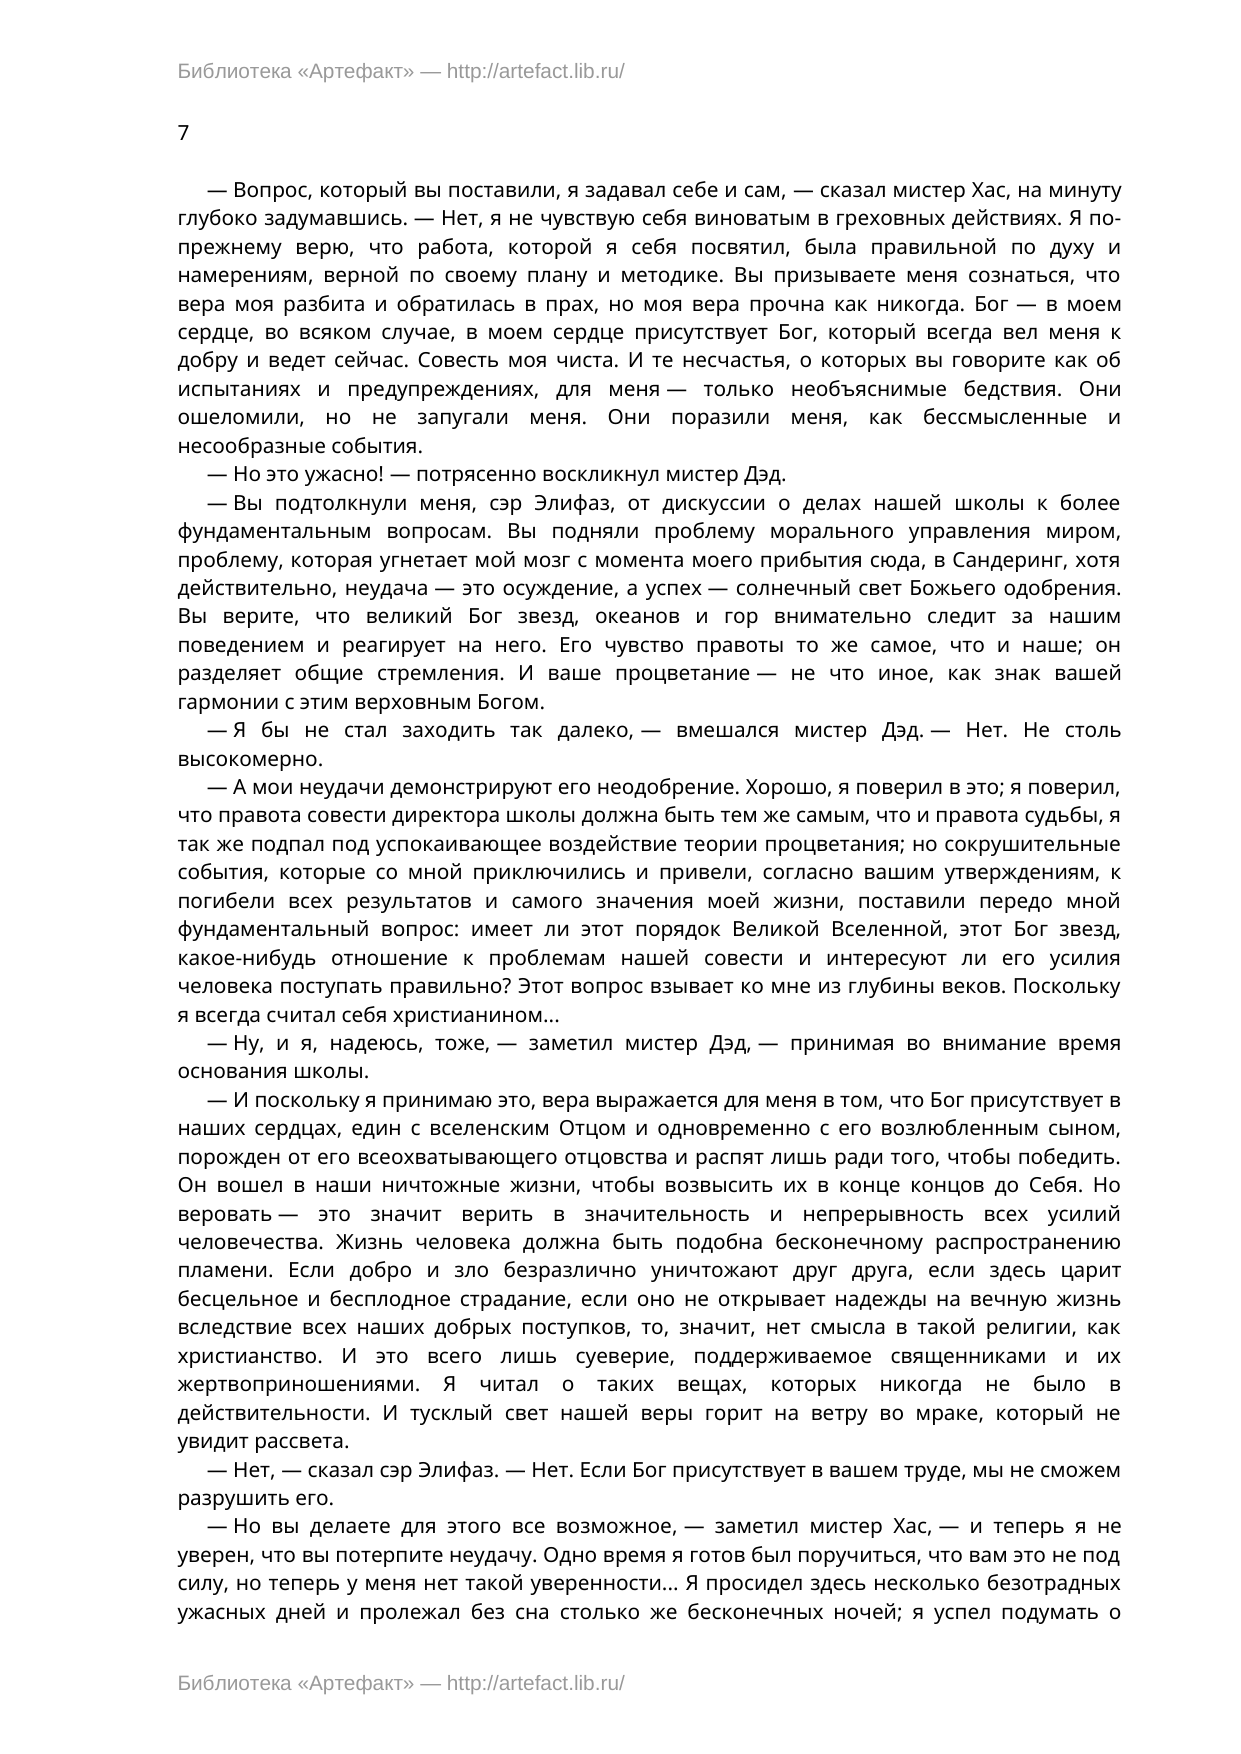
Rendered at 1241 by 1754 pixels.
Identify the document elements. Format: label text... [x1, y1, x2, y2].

text — Вы подтолкнули меня, сэр Элифаз, от дискуссии о делах нашей школы к более фундаментальным вопросам. Вы подняли проблему морального управления миром, проблему, которая угнетает мой мозг с момента моего прибытия сюда, в Сандеринг, хотя действительно, неудача — это осуждение, а успех — солнечный свет Божьего одобрения. Вы верите, что великий Бог звезд, океанов и гор внимательно следит за нашим поведением и реагирует на него. Его чувство правоты то же самое, что и наше; он разделяет общие стремления. И ваше процветание — не что иное, как знак вашей гармонии с этим верховным Богом. [177, 488, 1122, 715]
text — Но это ужасно! — потрясенно воскликнул мистер Дэд. [177, 459, 1122, 488]
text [177, 1512, 1122, 1625]
text — И поскольку я принимаю это, вера выражается для меня в том, что Бог присутствует в наших сердцах, един с вселенским Отцом и одновременно с его возлюбленным сыном, порожден от его всеохватывающего отцовства и распят лишь ради того, чтобы победить. Он вошел в наши ничтожные жизни, чтобы возвысить их в конце концов до Себя. Но веровать — это значит верить в значительность и непрерывность всех усилий человечества. Жизнь человека должна быть подобна бесконечному распространению пламени. Если добро и зло безразлично уничтожают друг друга, если здесь царит бесцельное и бесплодное страдание, если оно не открывает надежды на вечную жизнь вследствие всех наших добрых поступков, то, значит, нет смысла в такой религии, как христианство. И это всего лишь суеверие, поддерживаемое священниками и их жертвоприношениями. Я читал о таких вещах, которых никогда не было в действительности. И тусклый свет нашей веры горит на ветру во мраке, который не увидит рассвета. [177, 1085, 1122, 1455]
text — А мои неудачи демонстрируют его неодобрение. Хорошо, я поверил в это; я поверил, что правота совести директора школы должна быть тем же самым, что и правота судьбы, я так же подпал под успокаивающее воздействие теории процветания; но сокрушительные события, которые со мной приключились и привели, согласно вашим утверждениям, к погибели всех результатов и самого значения моей жизни, поставили передо мной фундаментальный вопрос: имеет ли этот порядок Великой Вселенной, этот Бог звезд, какое-нибудь отношение к проблемам нашей совести и интересуют ли его усилия человека поступать правильно? Этот вопрос взывает ко мне из глубины веков. Поскольку я всегда считал себя христианином... [177, 772, 1122, 1028]
text — Ну, и я, надеюсь, тоже, — заметил мистер Дэд, — принимая во внимание время основания школы. [177, 1028, 1122, 1085]
text — Вопрос, который вы поставили, я задавал себе и сам, — сказал мистер Хас, на минуту глубоко задумавшись. — Нет, я не чувствую себя виноватым в греховных действиях. Я по-прежнему верю, что работа, которой я себя посвятил, была правильной по духу и намерениям, верной по своему плану и методике. Вы призываете меня сознаться, что вера моя разбита и обратилась в прах, но моя вера прочна как никогда. Бог — в моем сердце, во всяком случае, в моем сердце присутствует Бог, который всегда вел меня к добру и ведет сейчас. Совесть моя чиста. И те несчастья, о которых вы говорите как об испытаниях и предупреждениях, для меня — только необъяснимые бедствия. Они ошеломили, но не запугали меня. Они поразили меня, как бессмысленные и несообразные события. [177, 175, 1122, 459]
text — Я бы не стал заходить так далеко, — вмешался мистер Дэд. — Нет. Не столь высокомерно. [177, 715, 1122, 772]
text — Нет, — сказал сэр Элифаз. — Нет. Если Бог присутствует в вашем труде, мы не сможем разрушить его. [177, 1455, 1122, 1512]
subtitle 7 [177, 118, 1122, 147]
